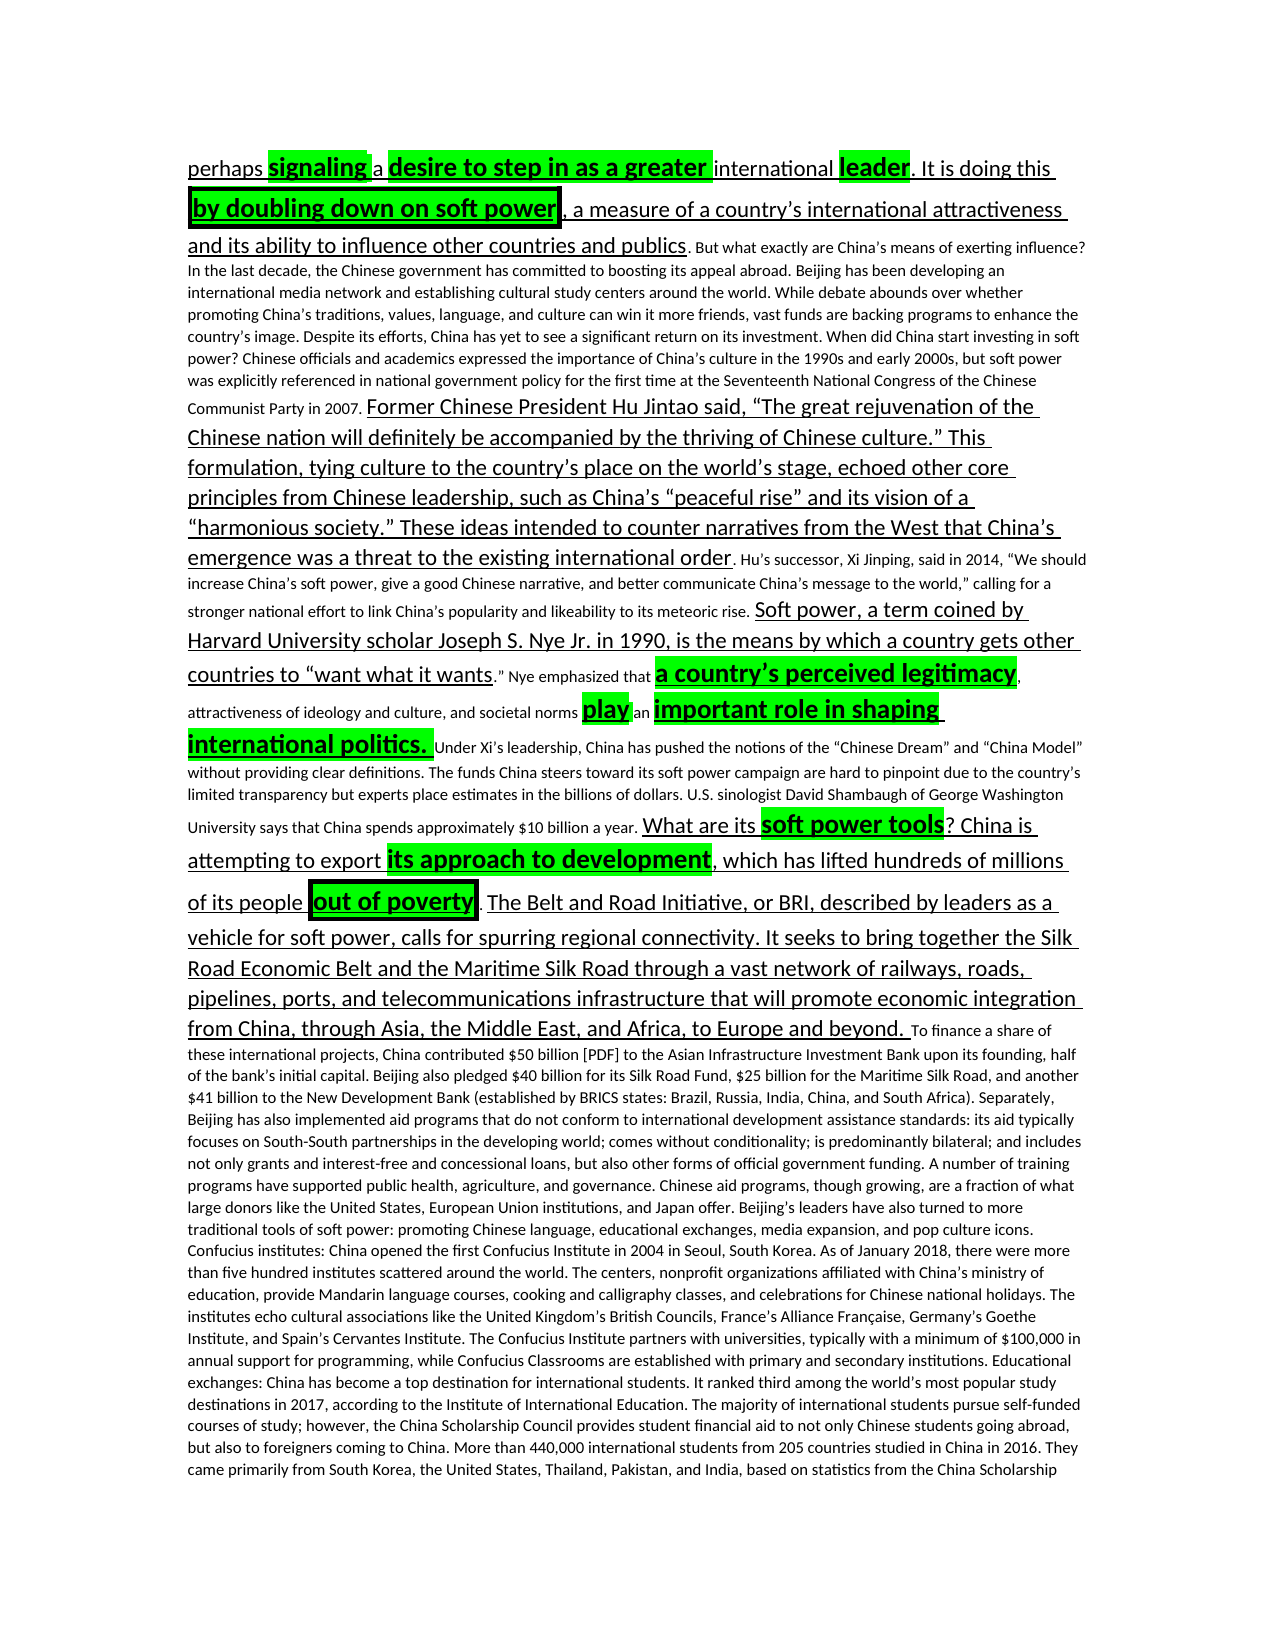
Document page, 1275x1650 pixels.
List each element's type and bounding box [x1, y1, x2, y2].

text [187, 150, 1087, 1480]
